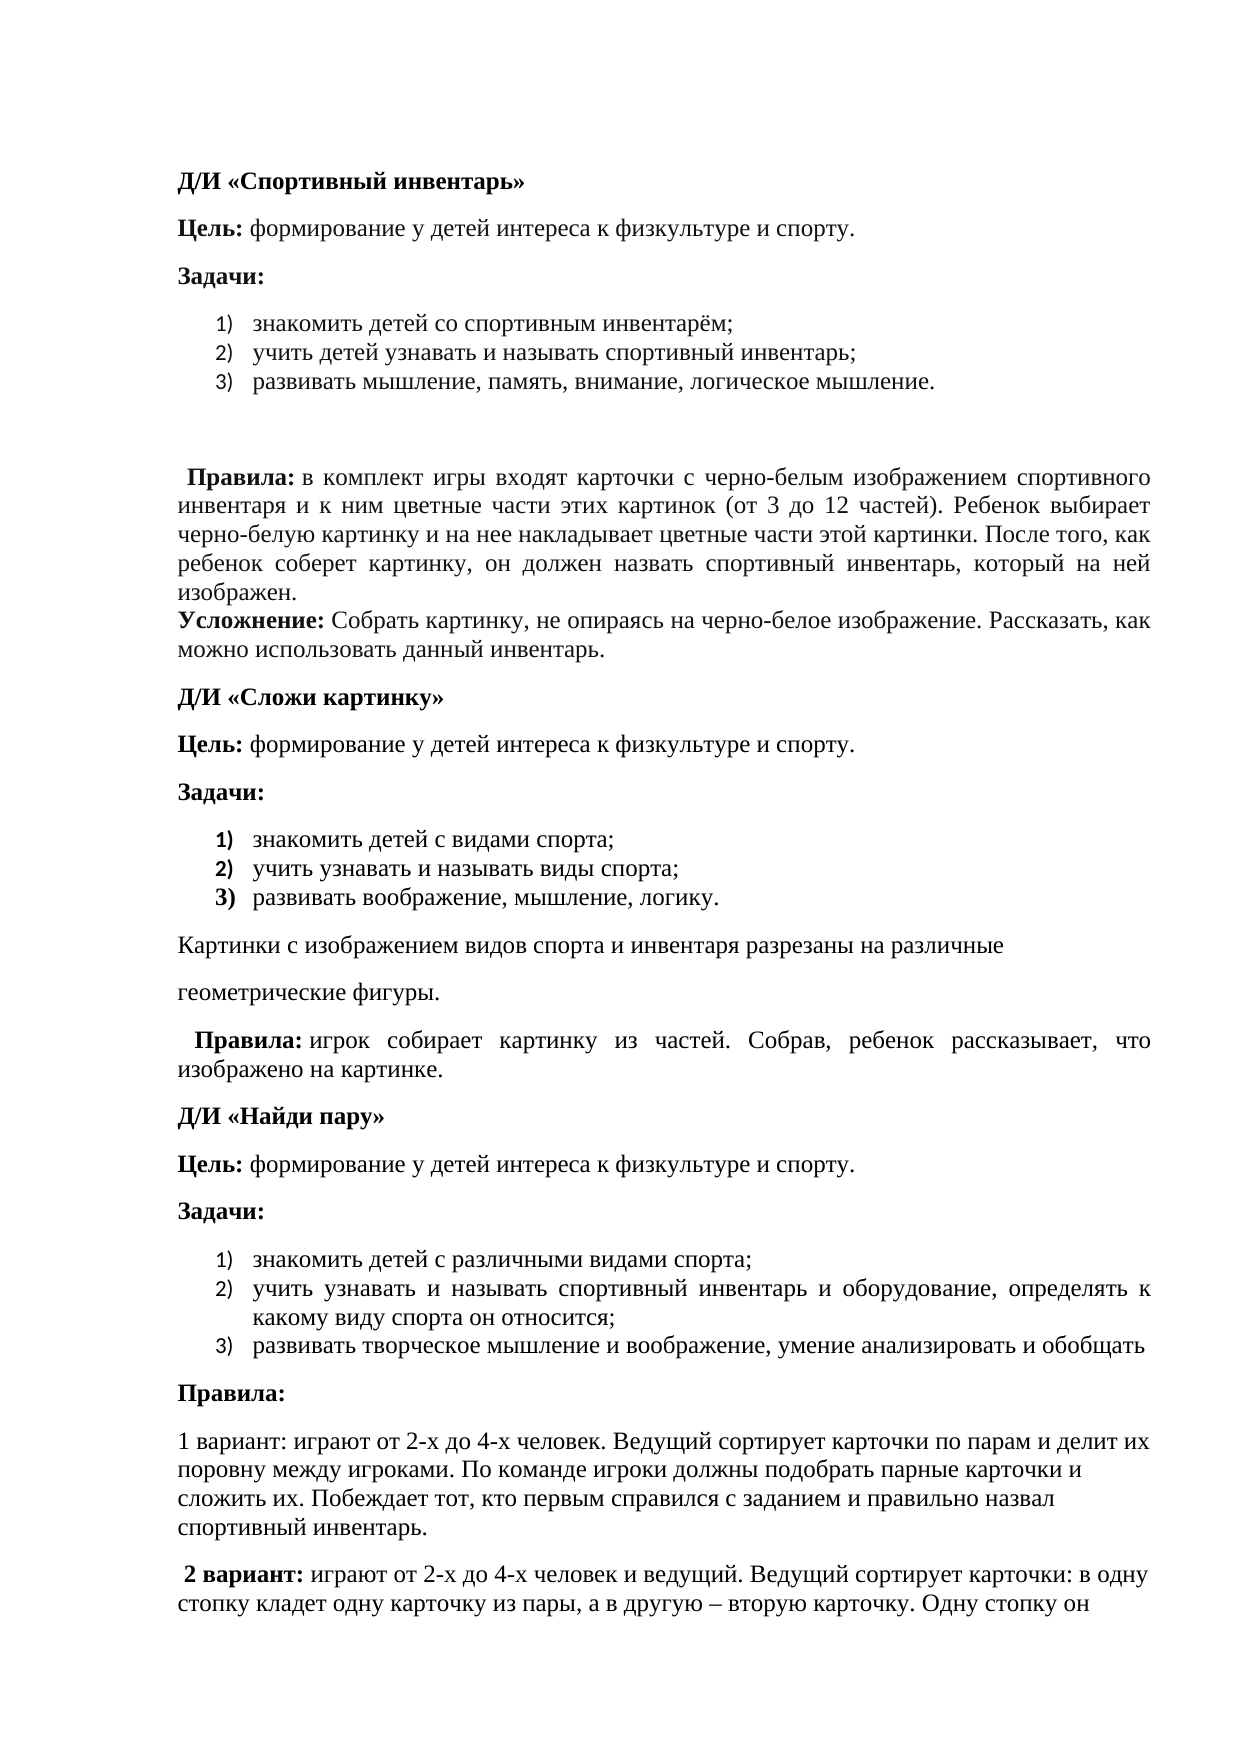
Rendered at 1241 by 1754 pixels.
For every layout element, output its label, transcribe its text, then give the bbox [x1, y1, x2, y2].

list знакомить детей с видами спорта; [215, 824, 1152, 853]
list учить детей узнавать и называть спортивный инвентарь; [215, 337, 1152, 366]
text геометрические фигуры. [177, 977, 1152, 1006]
text Задачи: [177, 261, 1152, 289]
text Д/И «Спортивный инвентарь» [177, 166, 1152, 194]
text Правила: игрок собирает картинку из частей. Собрав, ребенок рассказывает, что изображено на картинке. [177, 1025, 1152, 1082]
text Д/И «Найди пару» [177, 1101, 1152, 1130]
text 1 вариант: играют от 2-х до 4-х человек. Ведущий сортирует карточки по парам и делит их поровну между игроками. По команде игроки должны подобрать парные карточки и сложить их. Побеждает тот, кто первым справился с заданием и правильно назвал спортивный инвентарь. [177, 1426, 1152, 1541]
text Картинки с изображением видов спорта и инвентаря разрезаны на различные [177, 930, 1152, 959]
list учить узнавать и называть виды спорта; [215, 853, 1152, 882]
list развивать мышление, память, внимание, логическое мышление. [215, 366, 1152, 396]
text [177, 1559, 1152, 1617]
list развивать воображение, мышление, логику. [215, 882, 1152, 911]
list развивать творческое мышление и воображение, умение анализировать и обобщать [215, 1331, 1152, 1359]
list знакомить детей со спортивным инвентарём; [215, 308, 1152, 337]
text Задачи: [177, 777, 1152, 806]
text Д/И «Сложи картинку» [177, 682, 1152, 711]
text Правила: в комплект игры входят карточки с черно-белым изображением спортивного инвентаря и к ним цветные части этих картинок (от 3 до 12 частей). Ребенок выбирает черно-белую картинку и на нее накладывает цветные части этой картинки. После того, как ребенок соберет картинку, он должен назвать спортивный инвентарь, который на ней изображен. Усложнение: Собрать картинку, не опираясь на черно-белое изображение. Рассказать, как можно использовать данный инвентарь. [177, 462, 1152, 663]
text Правила: [177, 1378, 1152, 1407]
list знакомить детей с различными видами спорта; [215, 1244, 1152, 1273]
text Цель: формирование у детей интереса к физкультуре и спорту. [177, 1149, 1152, 1177]
text Цель: формирование у детей интереса к физкультуре и спорту. [177, 213, 1152, 242]
list учить узнавать и называть спортивный инвентарь и оборудование, определять к какому виду спорта он относится; [215, 1273, 1152, 1331]
text Задачи: [177, 1196, 1152, 1225]
text Цель: формирование у детей интереса к физкультуре и спорту. [177, 729, 1152, 758]
